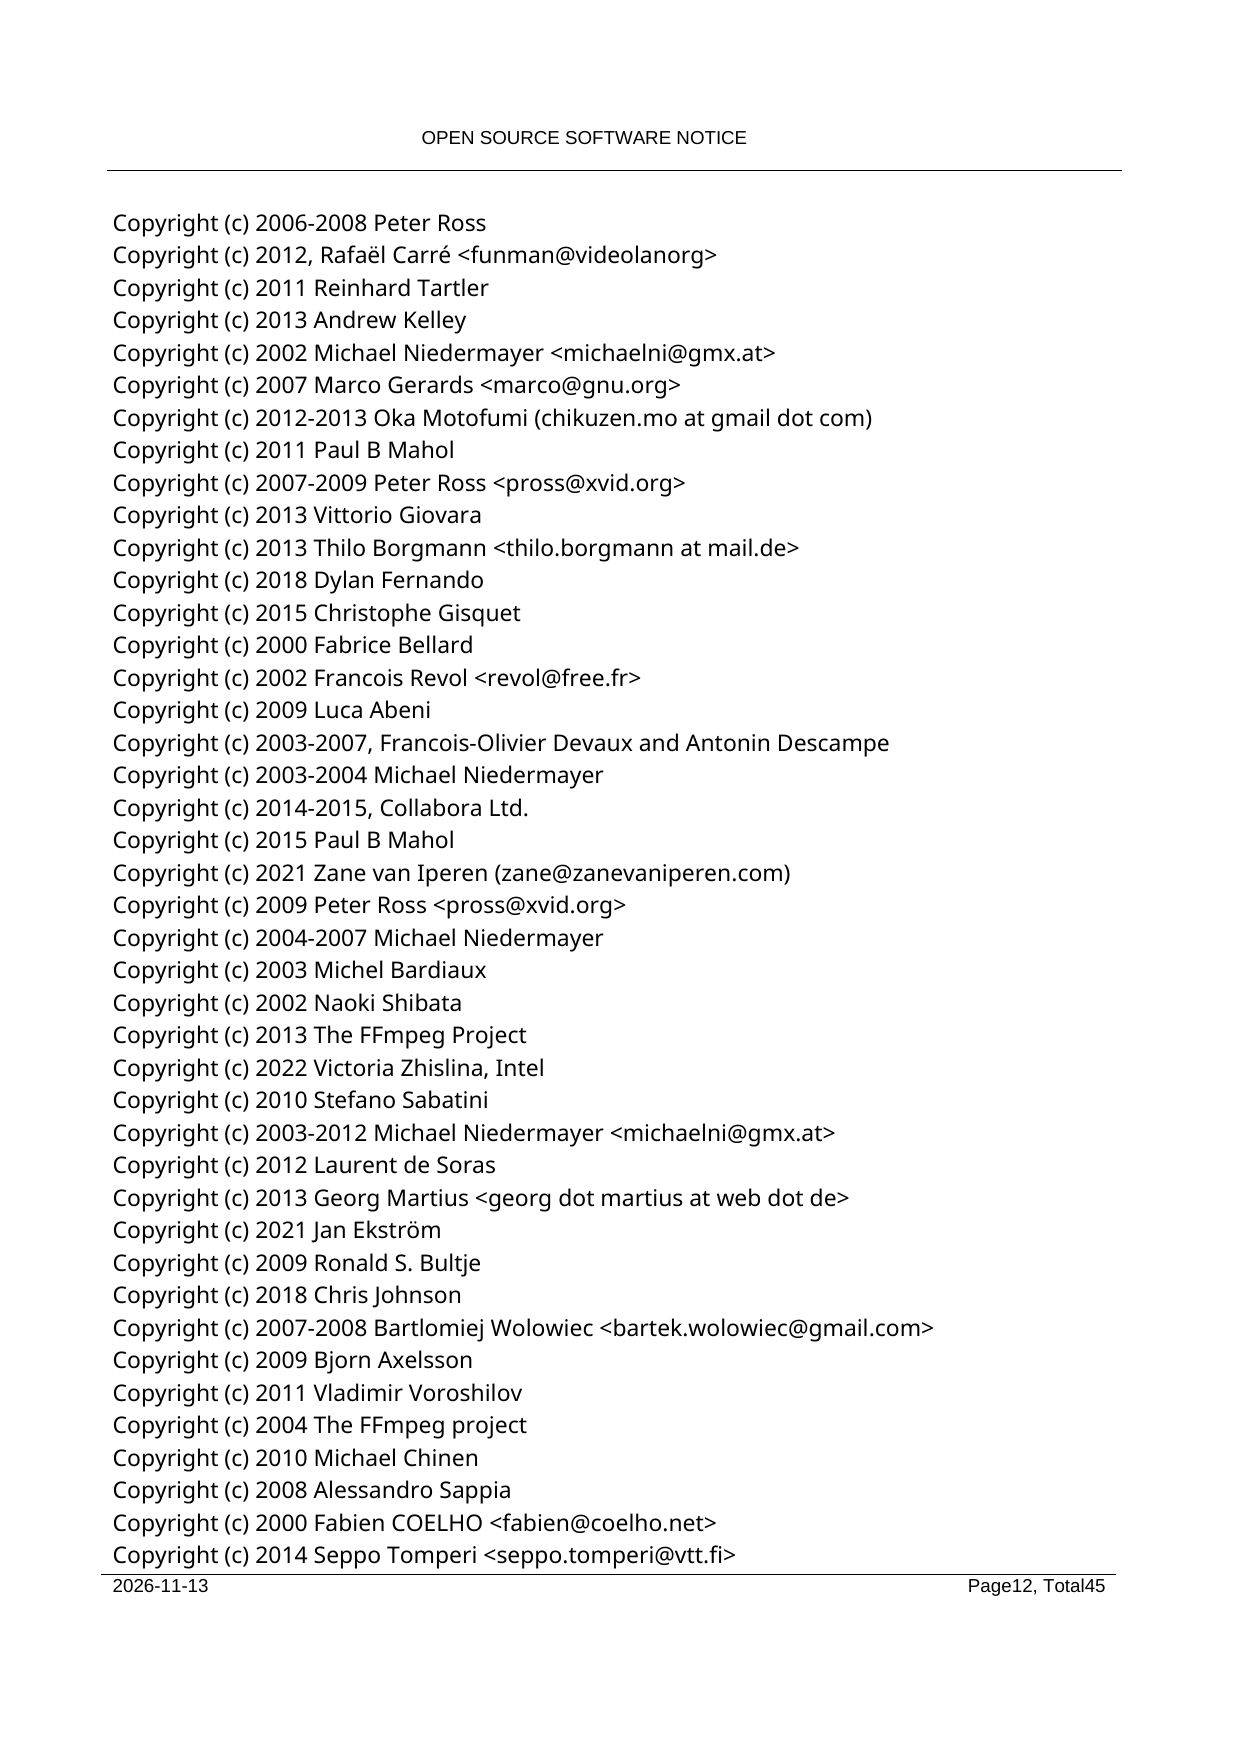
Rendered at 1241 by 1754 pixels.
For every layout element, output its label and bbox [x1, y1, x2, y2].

text [112, 206, 1128, 1571]
